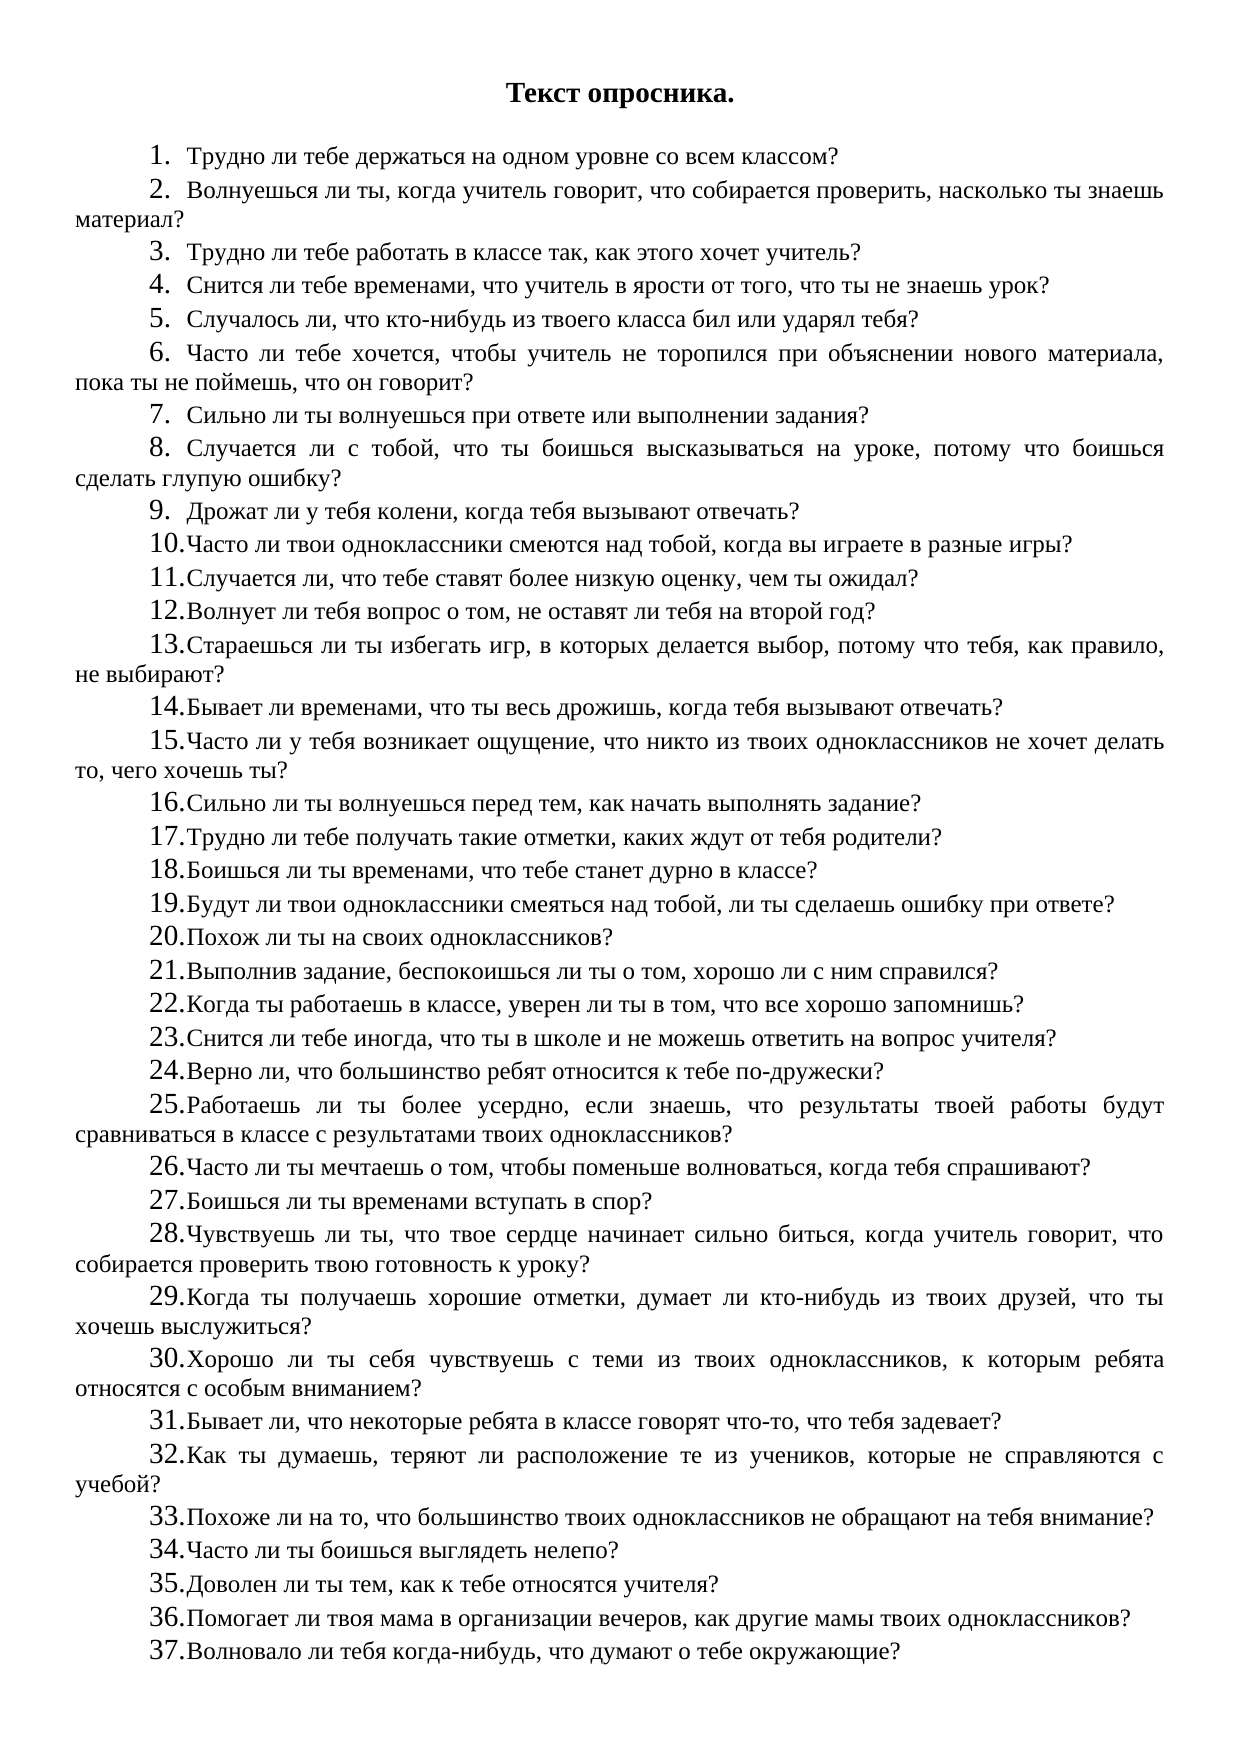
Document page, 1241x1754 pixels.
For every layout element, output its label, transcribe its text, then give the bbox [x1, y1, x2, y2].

list Снится ли тебе временами, что учитель в ярости от того, что ты не знаешь урок? [75, 267, 1165, 300]
list Похож ли ты на своих одноклассников? [75, 918, 1165, 952]
list Случалось ли, что кто-нибудь из твоего класса бил или ударял тебя? [75, 300, 1165, 334]
list Снится ли тебе иногда, что ты в школе и не можешь ответить на вопрос учителя? [75, 1019, 1165, 1052]
list Похоже ли на то, что большинство твоих одноклассников не обращают на тебя внимание? [75, 1498, 1165, 1532]
list Дрожат ли у тебя колени, когда тебя вызывают отвечать? [75, 492, 1165, 525]
list Часто ли у тебя возникает ощущение, что никто из твоих одноклассников не хочет делать то, чего хочешь ты? [75, 722, 1165, 784]
list Бывает ли временами, что ты весь дрожишь, когда тебя вызывают отвечать? [75, 688, 1165, 722]
list Трудно ли тебе получать такие отметки, каких ждут от тебя родители? [75, 818, 1165, 851]
list Выполнив задание, беспокоишься ли ты о том, хорошо ли с ним справился? [75, 952, 1165, 985]
list Трудно ли тебе держаться на одном уровне со всем классом? [75, 137, 1165, 171]
list Верно ли, что большинство ребят относится к тебе по-дружески? [75, 1052, 1165, 1086]
list Когда ты работаешь в классе, уверен ли ты в том, что все хорошо запомнишь? [75, 985, 1165, 1019]
list Доволен ли ты тем, как к тебе относятся учителя? [75, 1565, 1165, 1599]
list Работаешь ли ты более усердно, если знаешь, что результаты твоей работы будут сравниваться в классе с результатами твоих одноклассников? [75, 1086, 1165, 1148]
list Волнуешься ли ты, когда учитель говорит, что собирается проверить, насколько ты знаешь материал? [75, 171, 1165, 233]
list Помогает ли твоя мама в организации вечеров, как другие мамы твоих одноклассников? [75, 1599, 1165, 1632]
list Волнует ли тебя вопрос о том, не оставят ли тебя на второй год? [75, 592, 1165, 626]
list Будут ли твои одноклассники смеяться над тобой, ли ты сделаешь ошибку при ответе? [75, 885, 1165, 918]
list Сильно ли ты волнуешься перед тем, как начать выполнять задание? [75, 784, 1165, 818]
list Волновало ли тебя когда-нибудь, что думают о тебе окружающие? [75, 1632, 1165, 1666]
list Чувствуешь ли ты, что твое сердце начинает сильно биться, когда учитель говорит, что собирается проверить твою готовность к уроку? [75, 1215, 1165, 1278]
text Текст опросника. [75, 75, 1165, 108]
list Часто ли тебе хочется, чтобы учитель не торопился при объяснении нового материала, пока ты не поймешь, что он говорит? [75, 334, 1165, 396]
list Часто ли твои одноклассники смеются над тобой, когда вы играете в разные игры? [75, 525, 1165, 559]
list Как ты думаешь, теряют ли расположение те из учеников, которые не справляются с учебой? [75, 1436, 1165, 1498]
list Когда ты получаешь хорошие отметки, думает ли кто-нибудь из твоих друзей, что ты хочешь выслужиться? [75, 1278, 1165, 1340]
list Боишься ли ты временами, что тебе станет дурно в классе? [75, 851, 1165, 885]
list Сильно ли ты волнуешься при ответе или выполнении задания? [75, 396, 1165, 429]
list Случается ли с тобой, что ты боишься высказываться на уроке, потому что боишься сделать глупую ошибку? [75, 429, 1165, 492]
list Хорошо ли ты себя чувствуешь с теми из твоих одноклассников, к которым ребята относятся с особым вниманием? [75, 1340, 1165, 1402]
list Трудно ли тебе работать в классе так, как этого хочет учитель? [75, 233, 1165, 267]
list Боишься ли ты временами вступать в спор? [75, 1182, 1165, 1215]
list Случается ли, что тебе ставят более низкую оценку, чем ты ожидал? [75, 559, 1165, 592]
list Часто ли ты мечтаешь о том, чтобы поменьше волноваться, когда тебя спрашивают? [75, 1148, 1165, 1182]
list Часто ли ты боишься выглядеть нелепо? [75, 1532, 1165, 1565]
list Стараешься ли ты избегать игр, в которых делается выбор, потому что тебя, как правило, не выбирают? [75, 626, 1165, 688]
list Бывает ли, что некоторые ребята в классе говорят что-то, что тебя задевает? [75, 1402, 1165, 1436]
